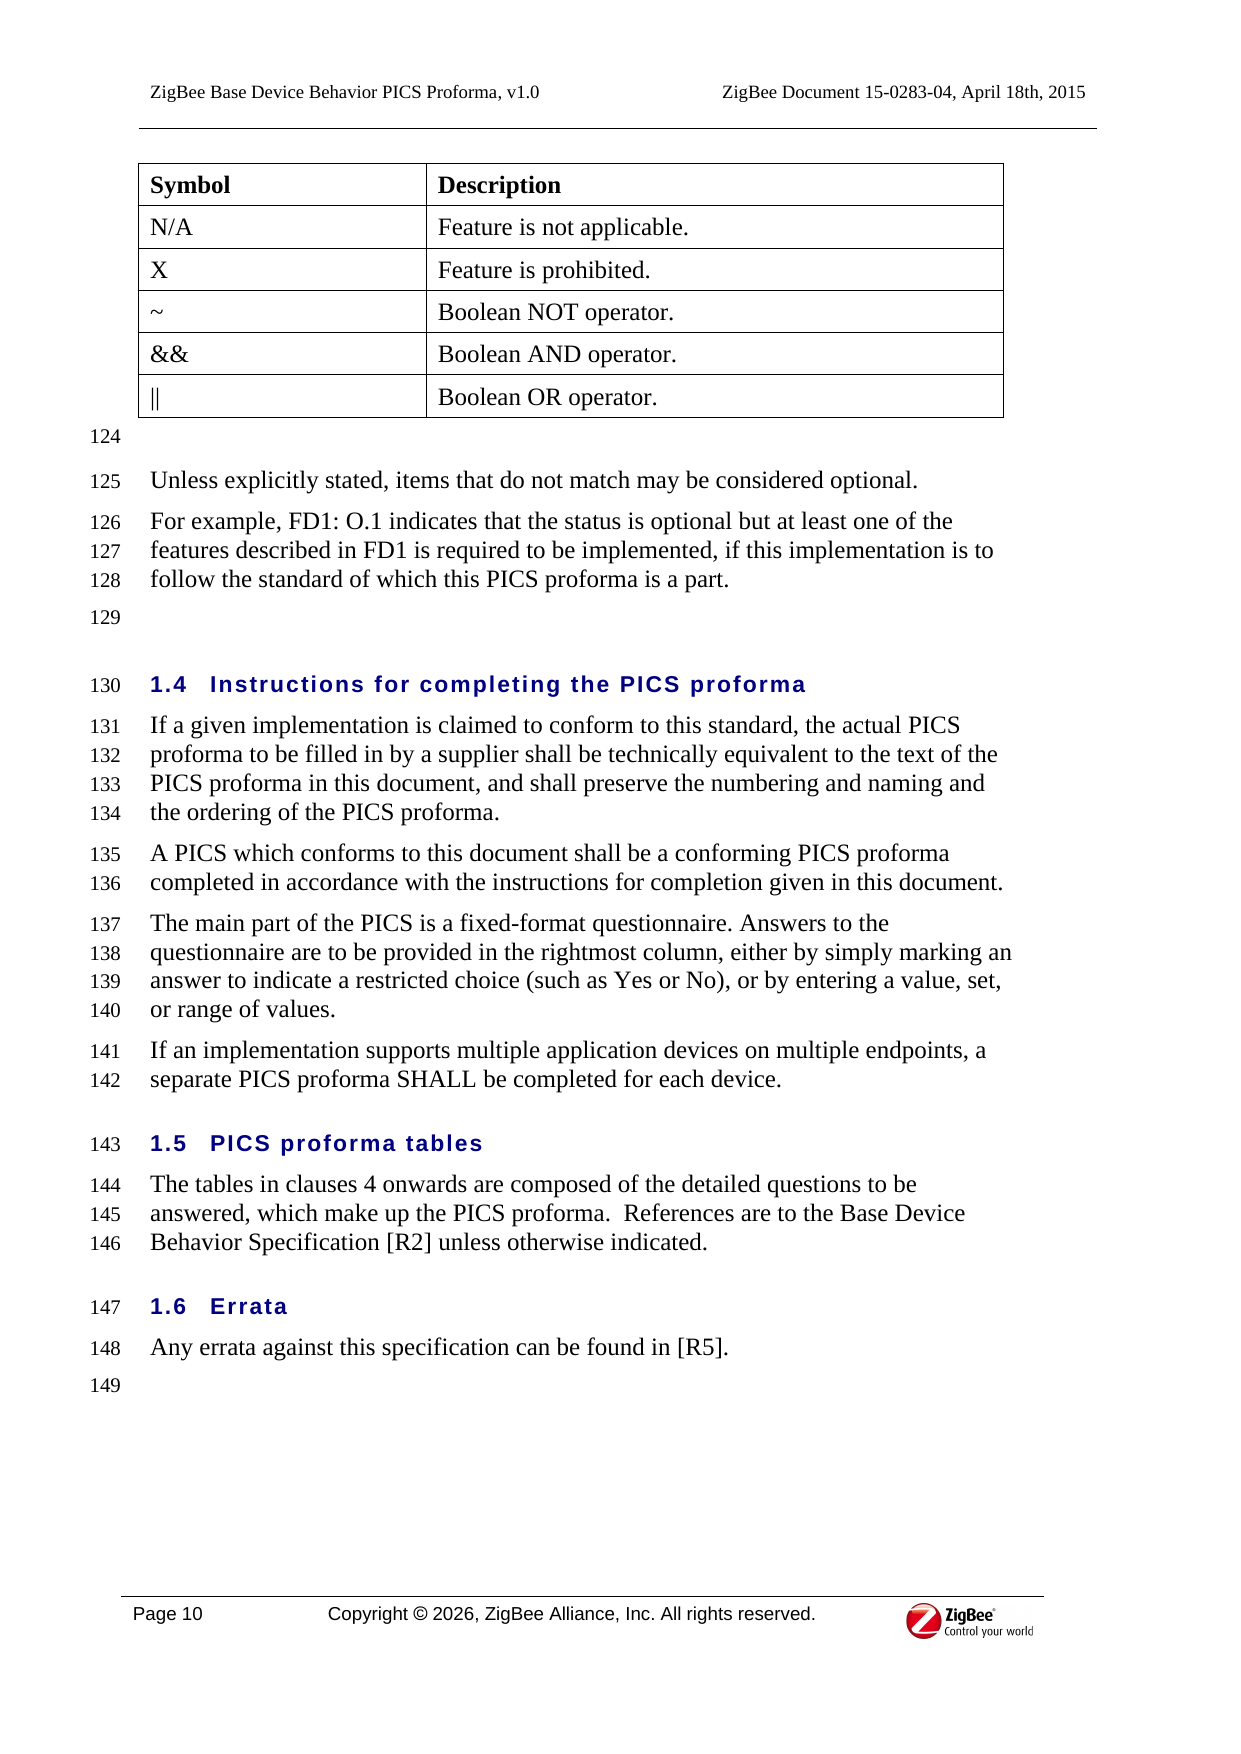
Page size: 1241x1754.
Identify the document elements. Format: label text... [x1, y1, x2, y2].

text If a given implementation is claimed to conform to this standard, the actual PICS proforma to be filled in by a supplier shall be technically equivalent to the text of the PICS proforma in this document, and shall preserve the numbering and naming and the ordering of the PICS proforma. [150, 710, 1015, 825]
text A PICS which conforms to this document shall be a conforming PICS proforma completed in accordance with the instructions for completion given in this document. [150, 838, 1015, 895]
table_cell X [139, 249, 426, 290]
text If an implementation supports multiple application devices on multiple endpoints, a separate PICS proforma SHALL be completed for each device. [150, 1035, 1015, 1093]
table_cell Feature is prohibited. [427, 249, 1003, 290]
text The main part of the PICS is a fixed-format questionnaire. Answers to the questionnaire are to be provided in the rightmost column, either by simply marking an answer to indicate a restricted choice (such as Yes or No), or by entering a value, set, or range of values. [150, 908, 1015, 1023]
table_cell N/A [139, 206, 426, 247]
table_cell Feature is not applicable. [427, 206, 1003, 247]
text Unless explicitly stated, items that do not match may be considered optional. [150, 465, 1015, 494]
table_cell || [139, 375, 426, 417]
table_cell Boolean AND operator. [427, 333, 1003, 374]
table_cell Boolean NOT operator. [427, 291, 1003, 332]
text The tables in clauses 4 onwards are composed of the detailed questions to be answered, which make up the PICS proforma. References are to the Base Device Behavior Specification [R2] unless otherwise indicated. [150, 1169, 1015, 1255]
table_header Symbol [139, 164, 426, 205]
subtitle PICS proforma tables [150, 1130, 1015, 1157]
table_cell Boolean OR operator. [427, 375, 1003, 417]
subtitle Errata [150, 1293, 1015, 1319]
subtitle Instructions for completing the PICS proforma [150, 671, 1015, 698]
table_cell && [139, 333, 426, 374]
text For example, FD1: O.1 indicates that the status is optional but at least one of the features described in FD1 is required to be implemented, if this implementation is to follow the standard of which this PICS proforma is a part. [150, 506, 1015, 593]
table_cell ~ [139, 291, 426, 332]
picture [906, 1603, 1033, 1639]
text Any errata against this specification can be found in [R5]. [150, 1332, 1015, 1361]
table_header Description [427, 164, 1003, 205]
